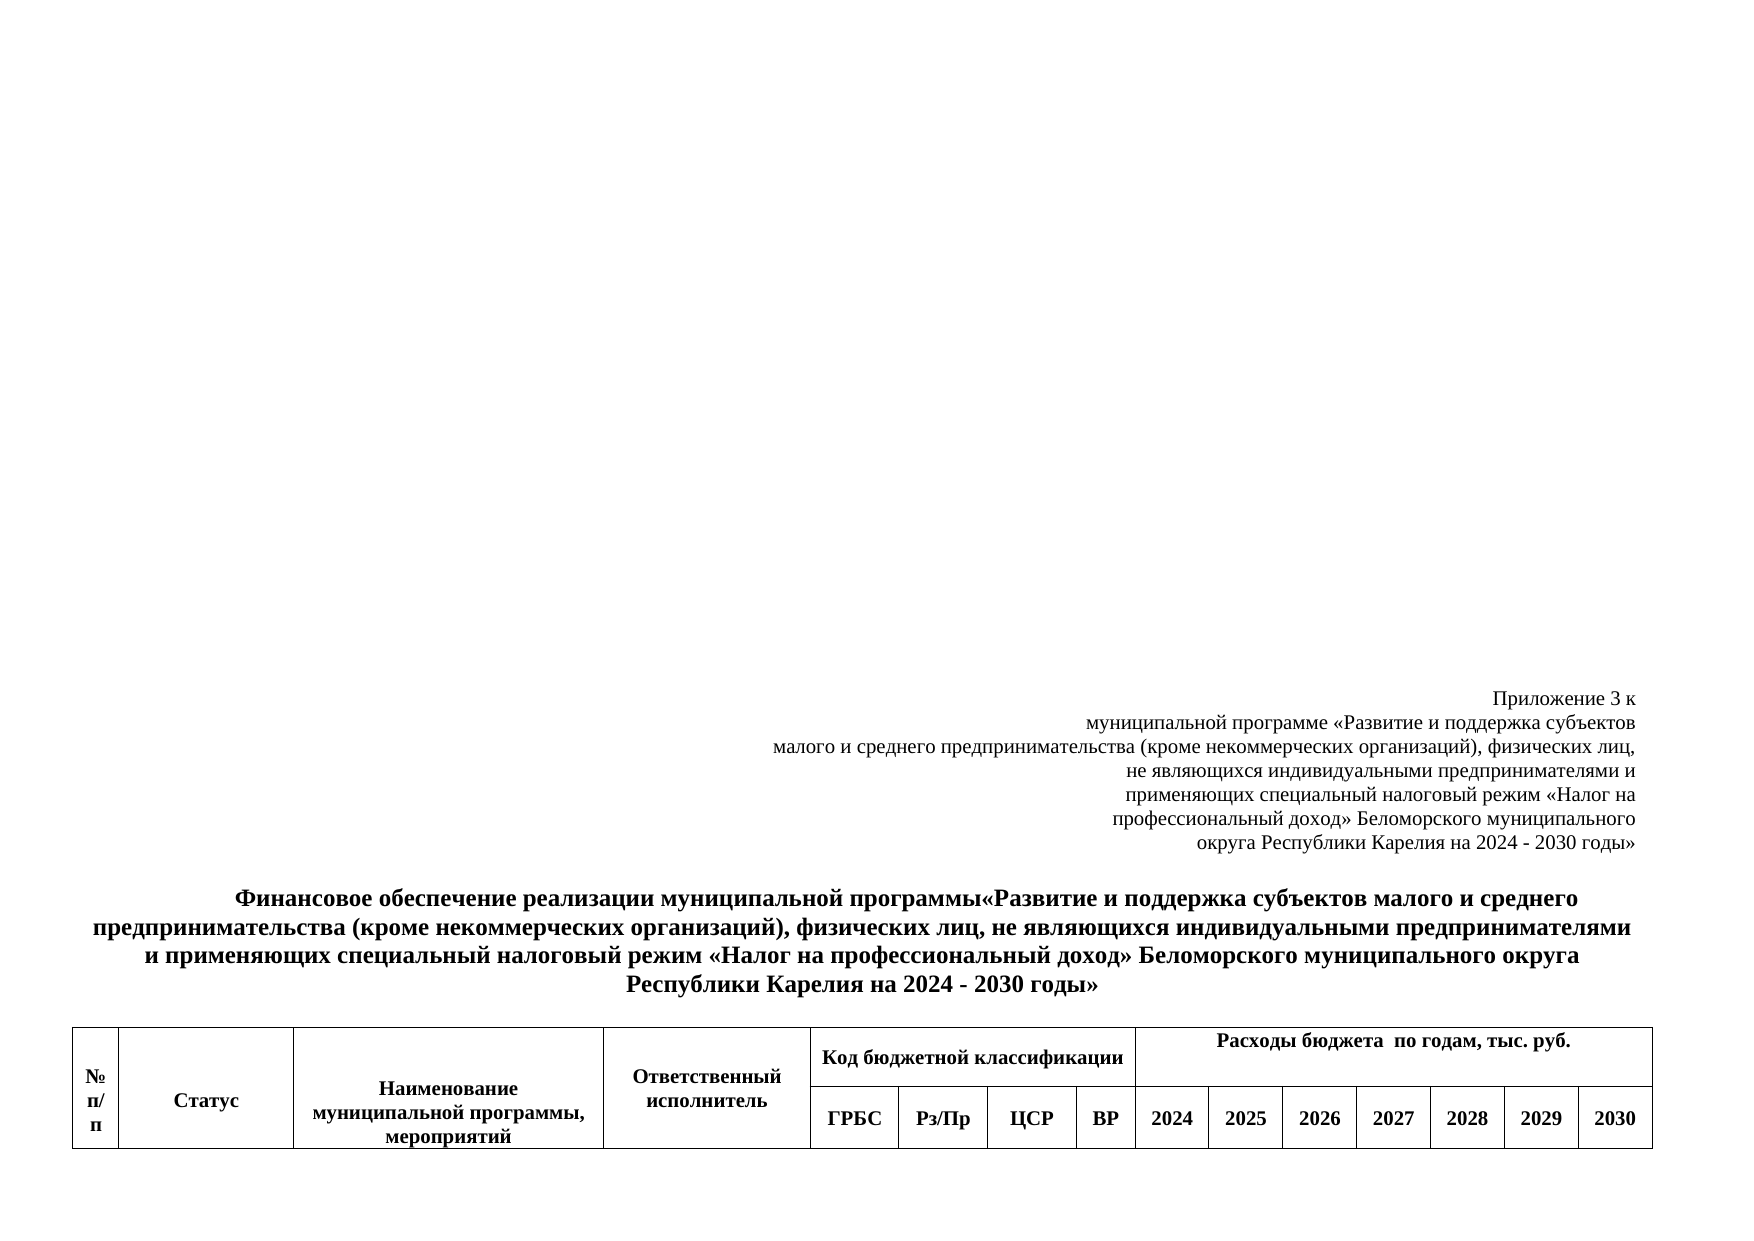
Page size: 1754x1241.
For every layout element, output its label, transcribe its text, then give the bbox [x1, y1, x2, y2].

table_cell 2027 [1357, 1087, 1430, 1148]
table_header Статус [119, 1028, 293, 1148]
text применяющих специальный налоговый режим «Налог на [236, 782, 1636, 806]
table_cell 2029 [1505, 1087, 1578, 1148]
table_cell ГРБС [811, 1087, 898, 1148]
table_cell ВР [1077, 1087, 1135, 1148]
table_header Наименование муниципальной программы, мероприятий [294, 1028, 603, 1148]
text Финансовое обеспечение реализации муниципальной программы«Развитие и поддержка субъектов малого и среднего предпринимательства (кроме некоммерческих организаций), физических лиц, не являющихся индивидуальными предпринимателями и применяющих специальный налоговый режим «Налог на профессиональный доход» Беломорского муниципального округа Республики Карелия на 2024 - 2030 годы» [89, 883, 1636, 998]
table_header Ответственный исполнитель [604, 1028, 810, 1148]
text муниципальной программе «Развитие и поддержка субъектов [89, 710, 1636, 734]
table_cell 2025 [1209, 1087, 1282, 1148]
table_header Расходы бюджета по годам, тыс. руб. [1136, 1028, 1652, 1086]
text профессиональный доход» Беломорского муниципального [236, 806, 1636, 830]
table_header № п/п [73, 1028, 118, 1148]
table_cell 2026 [1283, 1087, 1356, 1148]
table_header Код бюджетной классификации [811, 1028, 1135, 1086]
text не являющихся индивидуальными предпринимателями и [236, 758, 1636, 782]
table_cell ЦСР [988, 1087, 1076, 1148]
text Приложение 3 к [89, 686, 1636, 710]
text округа Республики Карелия на 2024 - 2030 годы» [89, 830, 1636, 854]
table_cell Рз/Пр [899, 1087, 987, 1148]
table_cell 2030 [1579, 1087, 1652, 1148]
table_cell 2024 [1136, 1087, 1208, 1148]
text малого и среднего предпринимательства (кроме некоммерческих организаций), физических лиц, [236, 734, 1636, 758]
table_cell 2028 [1431, 1087, 1504, 1148]
